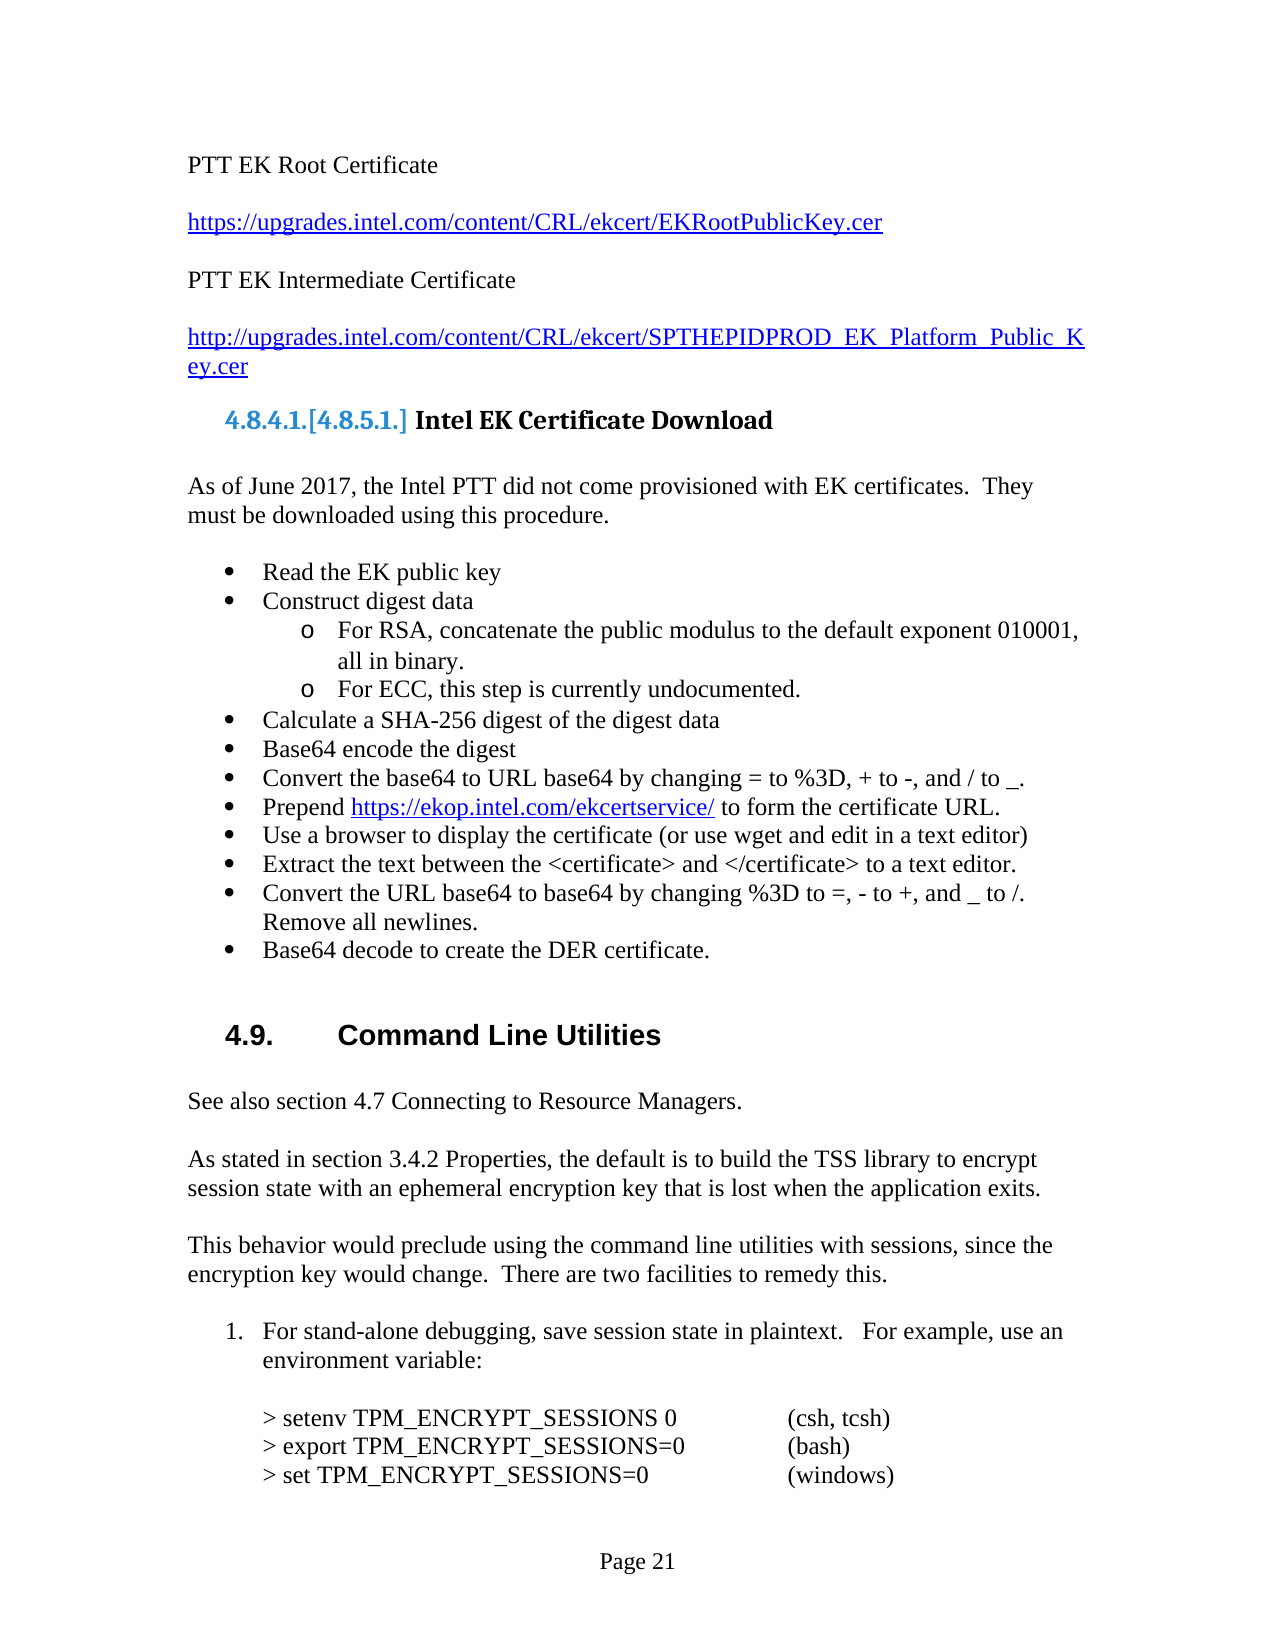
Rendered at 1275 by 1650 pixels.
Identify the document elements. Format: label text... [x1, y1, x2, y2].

text > export TPM_ENCRYPT_SESSIONS=0 (bash) [187, 1431, 1087, 1460]
list For stand-alone debugging, save session state in plaintext. For example, use an environment variable: [225, 1316, 1087, 1374]
list Base64 decode to create the DER certificate. [225, 935, 1087, 964]
text > set TPM_ENCRYPT_SESSIONS=0 (windows) [187, 1460, 1087, 1489]
list For ECC, this step is currently undocumented. [300, 674, 1087, 705]
text See also section 4.7 Connecting to Resource Managers. [187, 1086, 1087, 1115]
list Read the EK public key [225, 557, 1087, 586]
subtitle Intel EK Certificate Download [225, 405, 1087, 436]
list For RSA, concatenate the public modulus to the default exponent 010001, all in binary. [300, 615, 1087, 674]
text > setenv TPM_ENCRYPT_SESSIONS 0 (csh, tcsh) [187, 1403, 1087, 1431]
text This behavior would preclude using the command line utilities with sessions, since the encryption key would change. There are two facilities to remedy this. [187, 1230, 1087, 1288]
list Calculate a SHA-256 digest of the digest data [225, 705, 1087, 734]
text As stated in section 3.4.2 Properties, the default is to build the TSS library to encrypt session state with an ephemeral encryption key that is lost when the application exits. [187, 1144, 1087, 1201]
list Convert the URL base64 to base64 by changing %3D to =, - to +, and _ to /. Remove all newlines. [225, 878, 1087, 935]
text https://upgrades.intel.com/content/CRL/ekcert/EKRootPublicKey.cer [187, 207, 1087, 236]
subtitle Command Line Utilities [225, 1018, 1087, 1051]
list Convert the base64 to URL base64 by changing = to %3D, + to -, and / to _. [225, 763, 1087, 792]
text PTT EK Intermediate Certificate [187, 265, 1087, 294]
list Extract the text between the <certificate> and </certificate> to a text editor. [225, 849, 1087, 878]
list Base64 encode the digest [225, 734, 1087, 763]
text As of June 2017, the Intel PTT did not come provisioned with EK certificates. They must be downloaded using this procedure. [187, 471, 1087, 529]
text PTT EK Root Certificate [187, 150, 1087, 179]
list Use a browser to display the certificate (or use wget and edit in a text editor) [225, 820, 1087, 849]
list Prepend https://ekop.intel.com/ekcertservice/ to form the certificate URL. [225, 792, 1087, 820]
text http://upgrades.intel.com/content/CRL/ekcert/SPTHEPIDPROD_EK_Platform_Public_Key.cer [187, 294, 1087, 380]
list Construct digest data [225, 586, 1087, 615]
